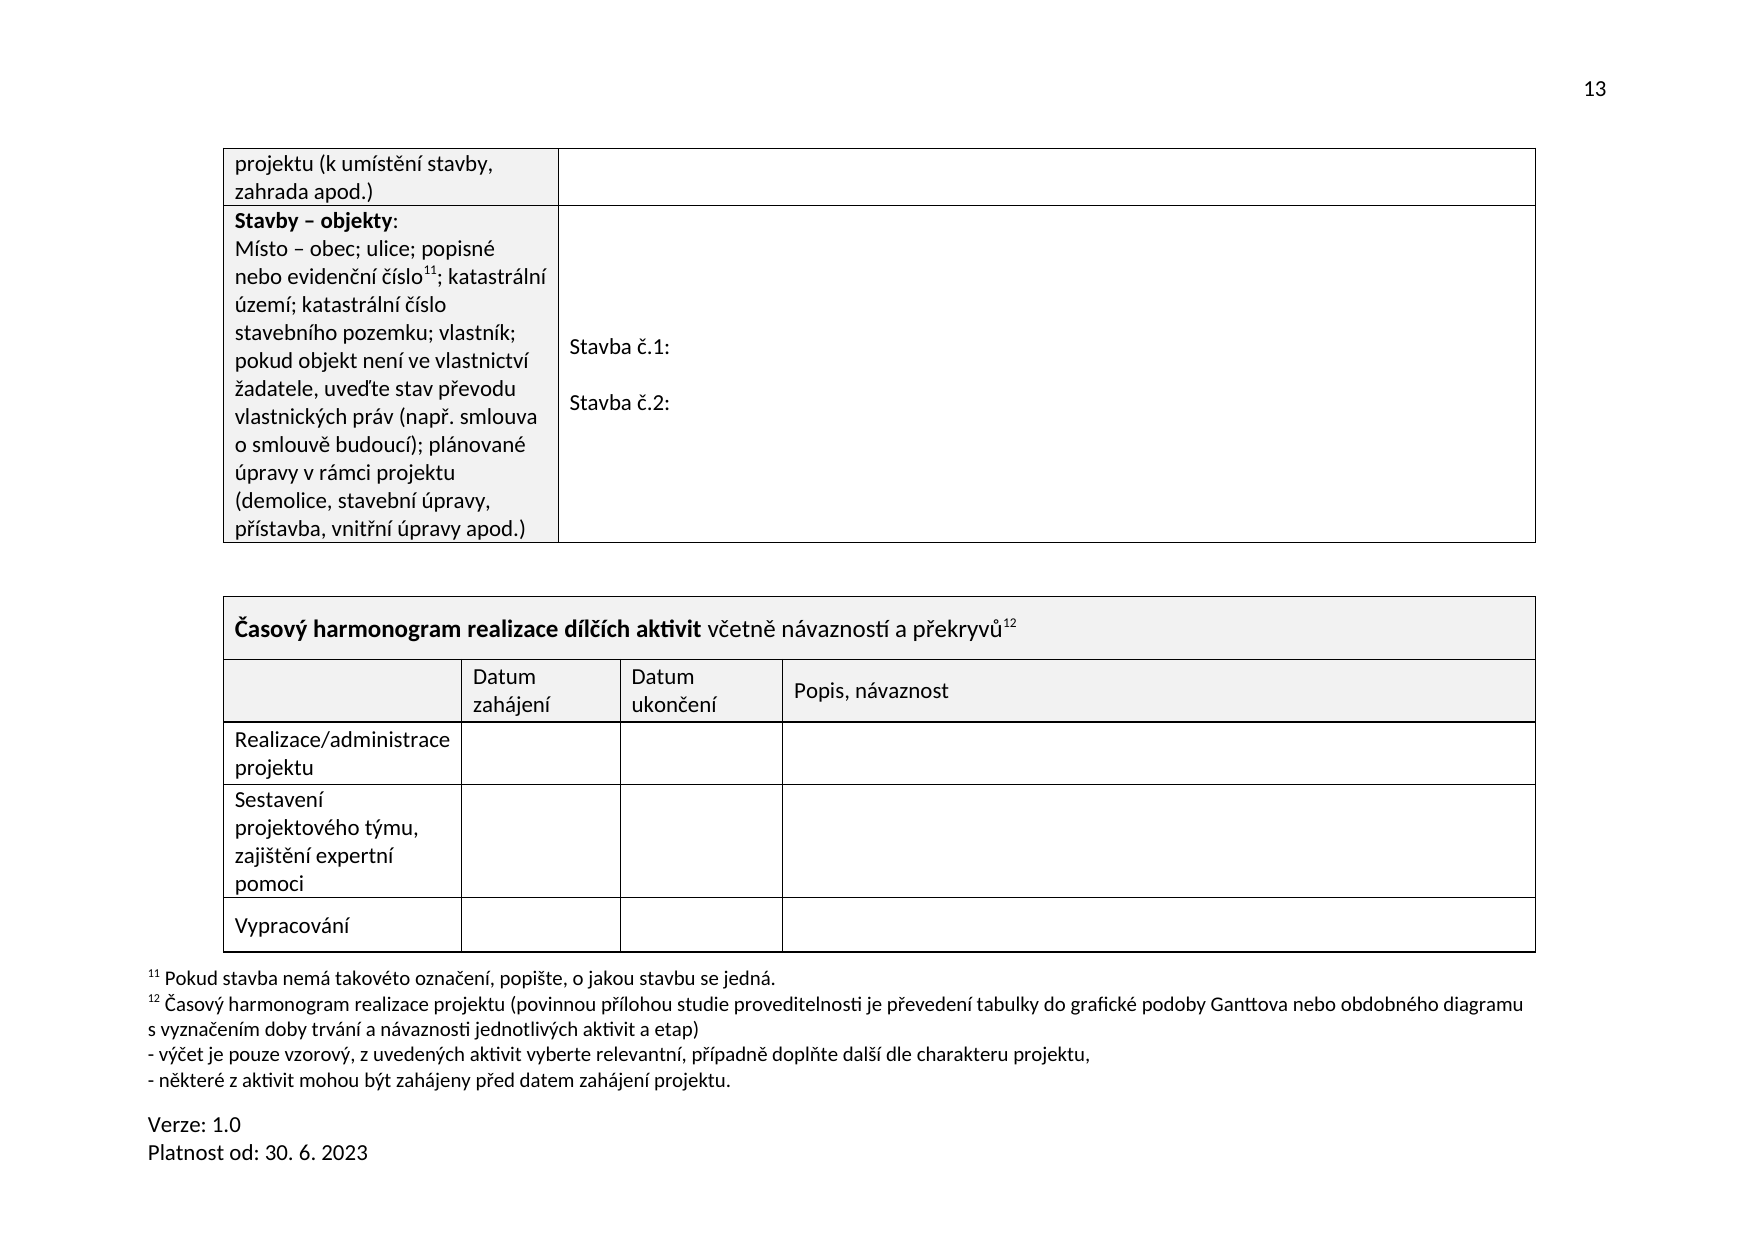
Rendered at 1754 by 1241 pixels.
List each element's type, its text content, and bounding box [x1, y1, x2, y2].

table_cell [462, 785, 620, 897]
table_cell Popis, návaznost [783, 660, 1535, 721]
table_cell Datum ukončení [621, 660, 782, 721]
table_cell [462, 723, 620, 784]
table_cell [783, 723, 1535, 784]
table_header Časový harmonogram realizace dílčích aktivit včetně návazností a překryvů [224, 597, 1535, 659]
table_cell Sestavení projektového týmu, zajištění expertní pomoci [224, 785, 461, 897]
table_cell Datum zahájení [462, 660, 620, 721]
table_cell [224, 149, 558, 205]
table_cell Stavby – objekty: Místo – obec; ulice; popisné nebo evidenční číslo; katastrální území; katastrální číslo stavebního pozemku; vlastník; pokud objekt není ve vlastnictví žadatele, uveďte stav převodu vlastnických práv (např. smlouva o smlouvě budoucí); plánované úpravy v rámci projektu (demolice, stavební úpravy, přístavba, vnitřní úpravy apod.) [224, 206, 558, 542]
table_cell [224, 898, 461, 951]
table_cell [621, 785, 782, 897]
table_cell [621, 723, 782, 784]
table_cell Realizace/administrace projektu [224, 723, 461, 784]
table_cell [783, 785, 1535, 897]
table_cell [783, 898, 1535, 951]
table_cell Stavba č.1: Stavba č.2: [559, 206, 1535, 542]
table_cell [559, 149, 1535, 205]
table_cell [621, 898, 782, 951]
table_cell [462, 898, 620, 951]
table_cell [224, 660, 461, 721]
